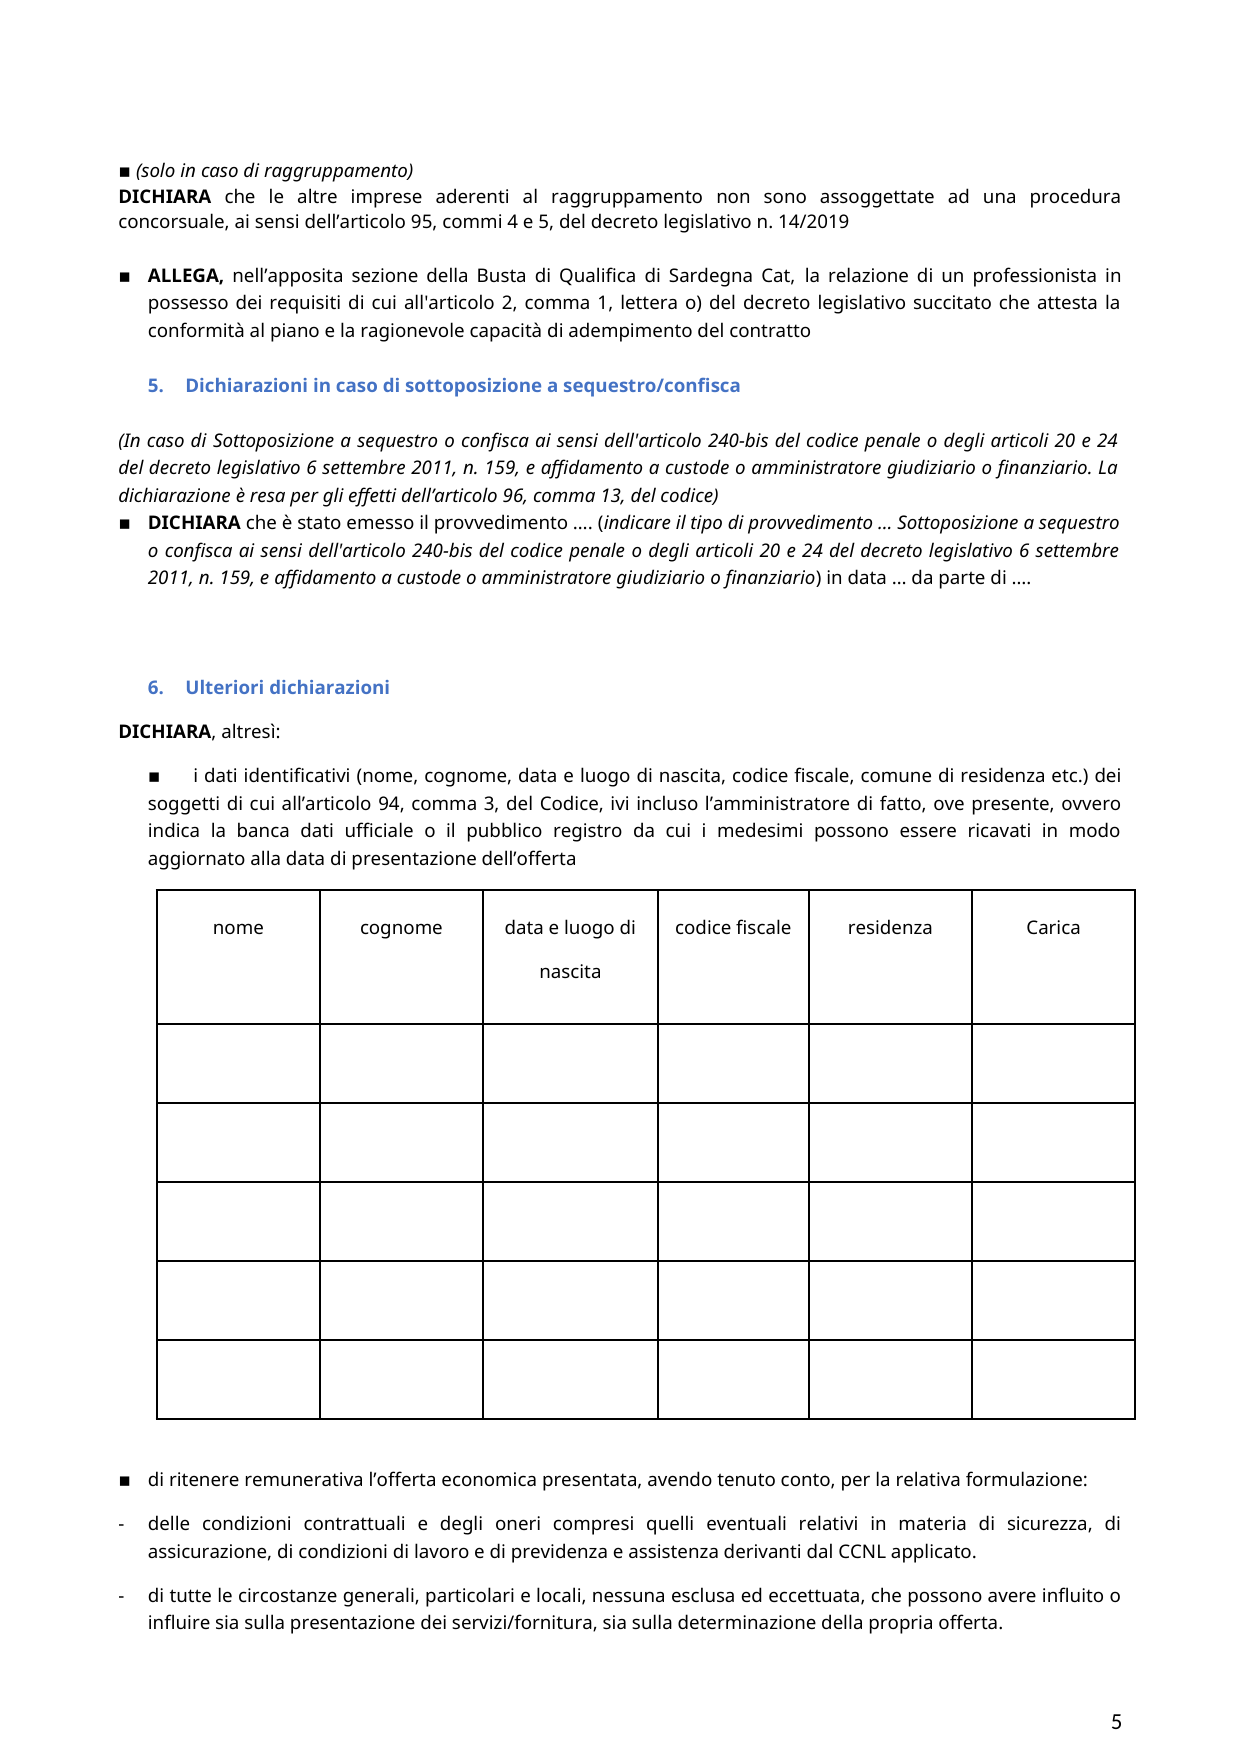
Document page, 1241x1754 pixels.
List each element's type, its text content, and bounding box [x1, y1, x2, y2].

table_cell [321, 1341, 482, 1417]
text DICHIARA che le altre imprese aderenti al raggruppamento non sono assoggettate ad una procedura concorsuale, ai sensi dell’articolo 95, commi 4 e 5, del decreto legislativo n. 14/2019 [118, 183, 1122, 234]
table_cell [484, 1341, 657, 1417]
table_cell [158, 1183, 319, 1259]
table_cell [484, 1025, 657, 1102]
table_cell [659, 1183, 808, 1259]
text ▪ di ritenere remunerativa l’offerta economica presentata, avendo tenuto conto, per la relativa formulazione: [118, 1466, 1122, 1492]
table_header cognome [321, 891, 482, 1023]
table_cell [321, 1183, 482, 1259]
list Dichiarazioni in caso di sottoposizione a sequestro/confisca [148, 372, 1122, 397]
table_cell [810, 1183, 971, 1259]
text - di tutte le circostanze generali, particolari e locali, nessuna esclusa ed eccettuata, che possono avere influito o influire sia sulla presentazione dei servizi/fornitura, sia sulla determinazione della propria offerta. [118, 1582, 1122, 1635]
text ▪ (solo in caso di raggruppamento) [118, 158, 1122, 183]
table_header residenza [810, 891, 971, 1023]
table_cell [659, 1341, 808, 1417]
table_cell [659, 1262, 808, 1338]
table_cell [484, 1183, 657, 1259]
table_cell [158, 1341, 319, 1417]
table_cell [973, 1262, 1134, 1338]
table_header nome [158, 891, 319, 1023]
table_cell [810, 1104, 971, 1181]
table_cell [973, 1341, 1134, 1417]
table_cell [810, 1025, 971, 1102]
table_cell [810, 1262, 971, 1338]
table_header data e luogo di nascita [484, 891, 657, 1023]
table_cell [973, 1183, 1134, 1259]
table_header codice fiscale [659, 891, 808, 1023]
table_cell [973, 1025, 1134, 1102]
table_cell [484, 1262, 657, 1338]
text ▪ i dati identificativi (nome, cognome, data e luogo di nascita, codice fiscale, comune di residenza etc.) dei soggetti di cui all’articolo 94, comma 3, del Codice, ivi incluso l’amministratore di fatto, ove presente, ovvero indica la banca dati ufficiale o il pubblico registro da cui i medesimi possono essere ricavati in modo aggiornato alla data di presentazione dell’offerta [148, 763, 1122, 871]
list Ulteriori dichiarazioni [148, 674, 1122, 700]
table_header Carica [973, 891, 1134, 1023]
table_cell [158, 1262, 319, 1338]
table_cell [659, 1104, 808, 1181]
table_cell [321, 1104, 482, 1181]
table_cell [321, 1262, 482, 1338]
table_cell [484, 1104, 657, 1181]
table_cell [158, 1025, 319, 1102]
table_cell [810, 1341, 971, 1417]
table_cell [158, 1104, 319, 1181]
text - delle condizioni contrattuali e degli oneri compresi quelli eventuali relativi in materia di sicurezza, di assicurazione, di condizioni di lavoro e di previdenza e assistenza derivanti dal CCNL applicato. [118, 1511, 1122, 1563]
text DICHIARA, altresì: [118, 718, 1122, 744]
table_cell [973, 1104, 1134, 1181]
text ▪ ALLEGA, nell’apposita sezione della Busta di Qualifica di Sardegna Cat, la relazione di un professionista in possesso dei requisiti di cui all'articolo 2, comma 1, lettera o) del decreto legislativo succitato che attesta la conformità al piano e la ragionevole capacità di adempimento del contratto [118, 262, 1122, 342]
text ▪ DICHIARA che è stato emesso il provvedimento …. (indicare il tipo di provvedimento … Sottoposizione a sequestro o confisca ai sensi dell'articolo 240-bis del codice penale o degli articoli 20 e 24 del decreto legislativo 6 settembre 2011, n. 159, e affidamento a custode o amministratore giudiziario o finanziario) in data … da parte di …. [118, 509, 1122, 590]
table_cell [321, 1025, 482, 1102]
text (In caso di Sottoposizione a sequestro o confisca ai sensi dell'articolo 240-bis del codice penale o degli articoli 20 e 24 del decreto legislativo 6 settembre 2011, n. 159, e affidamento a custode o amministratore giudiziario o finanziario. La dichiarazione è resa per gli effetti dell’articolo 96, comma 13, del codice) [118, 427, 1122, 507]
table_cell [659, 1025, 808, 1102]
